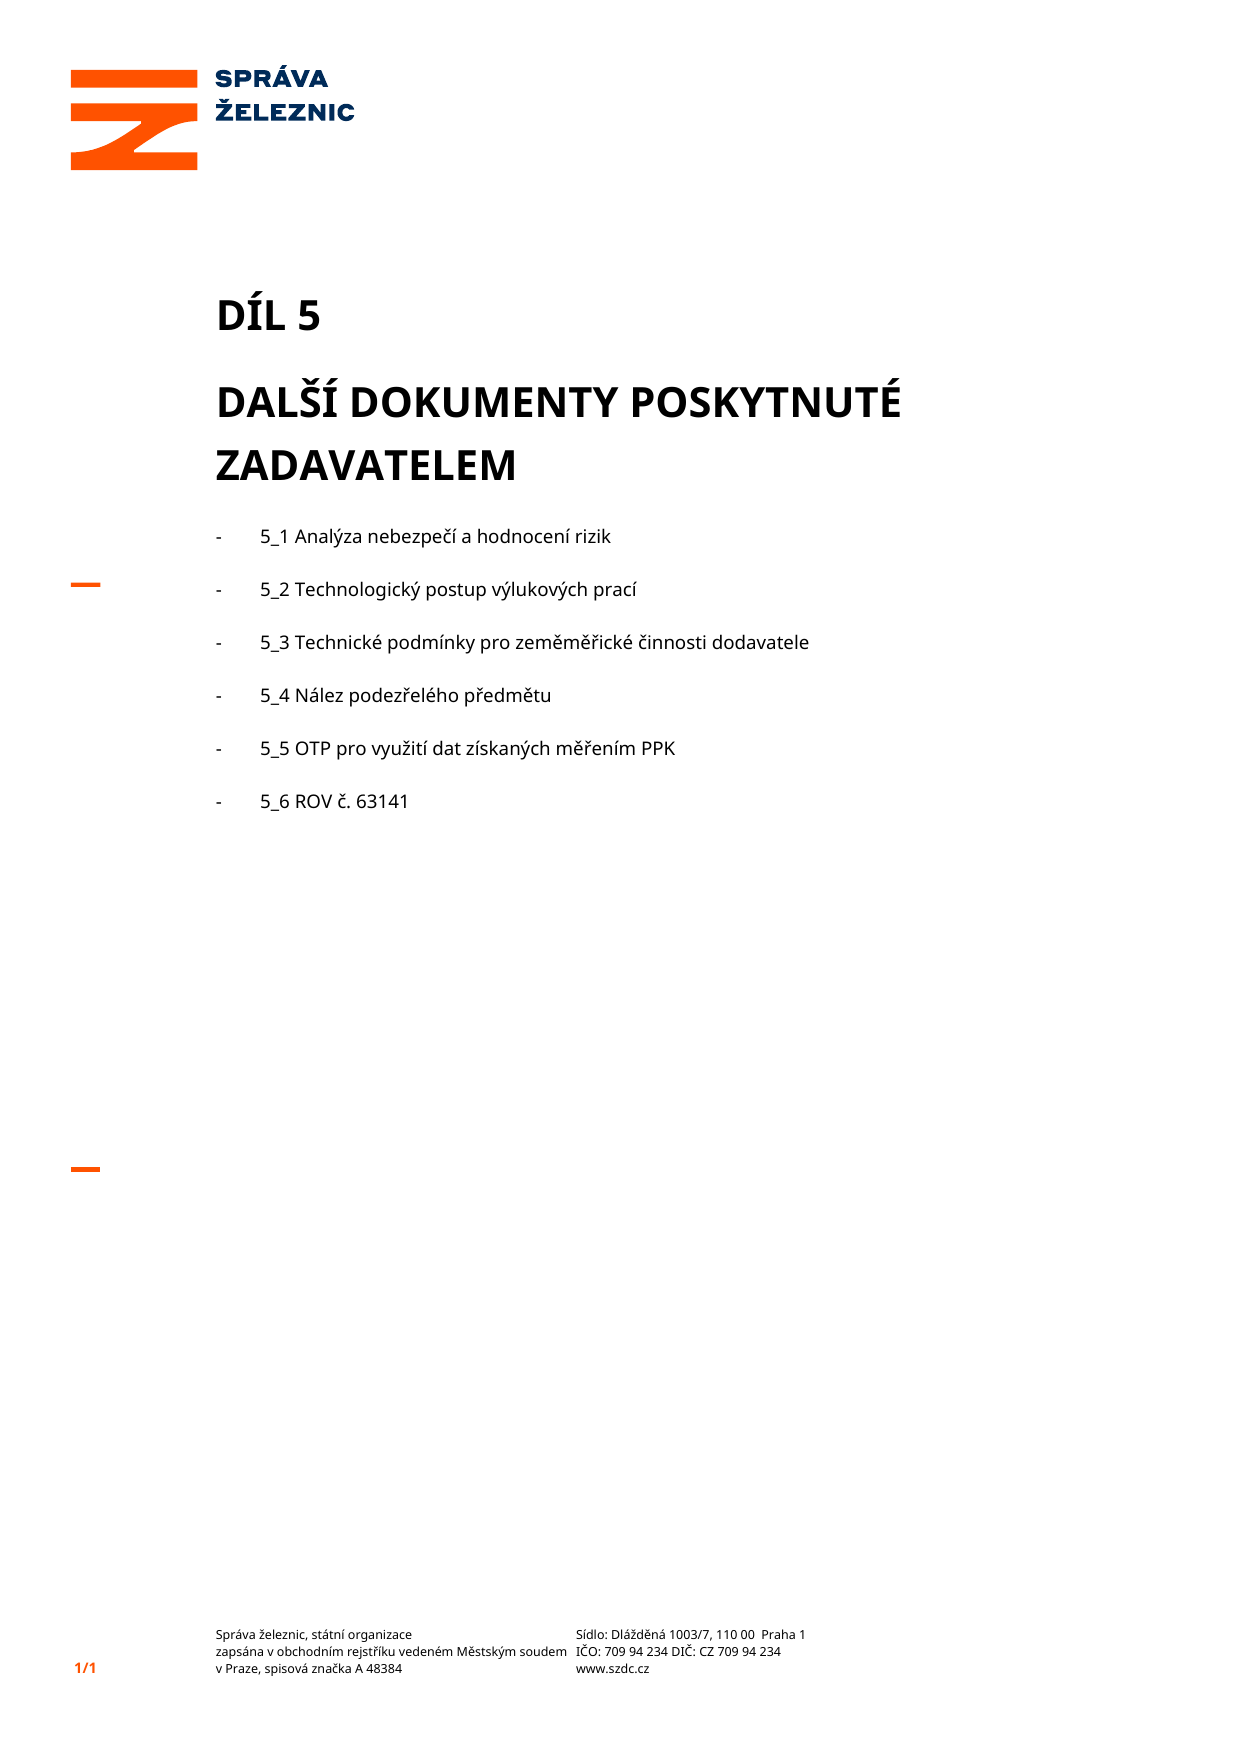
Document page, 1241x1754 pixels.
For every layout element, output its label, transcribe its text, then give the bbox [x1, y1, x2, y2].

list 5_1 Analýza nebezpečí a hodnocení rizik [216, 523, 1122, 548]
list 5_5 OTP pro využití dat získaných měřením PPK [216, 735, 1122, 761]
text DALŠÍ DOKUMENTY POSKYTNUTÉ ZADAVATELEM [216, 373, 1122, 492]
list 5_2 Technologický postup výlukových prací [216, 576, 1122, 602]
list 5_3 Technické podmínky pro zeměměřické činnosti dodavatele [216, 629, 1122, 654]
list 5_6 ROV č. 63141 [216, 788, 1122, 814]
list 5_4 Nález podezřelého předmětu [216, 682, 1122, 708]
text DÍL 5 [216, 286, 1122, 343]
